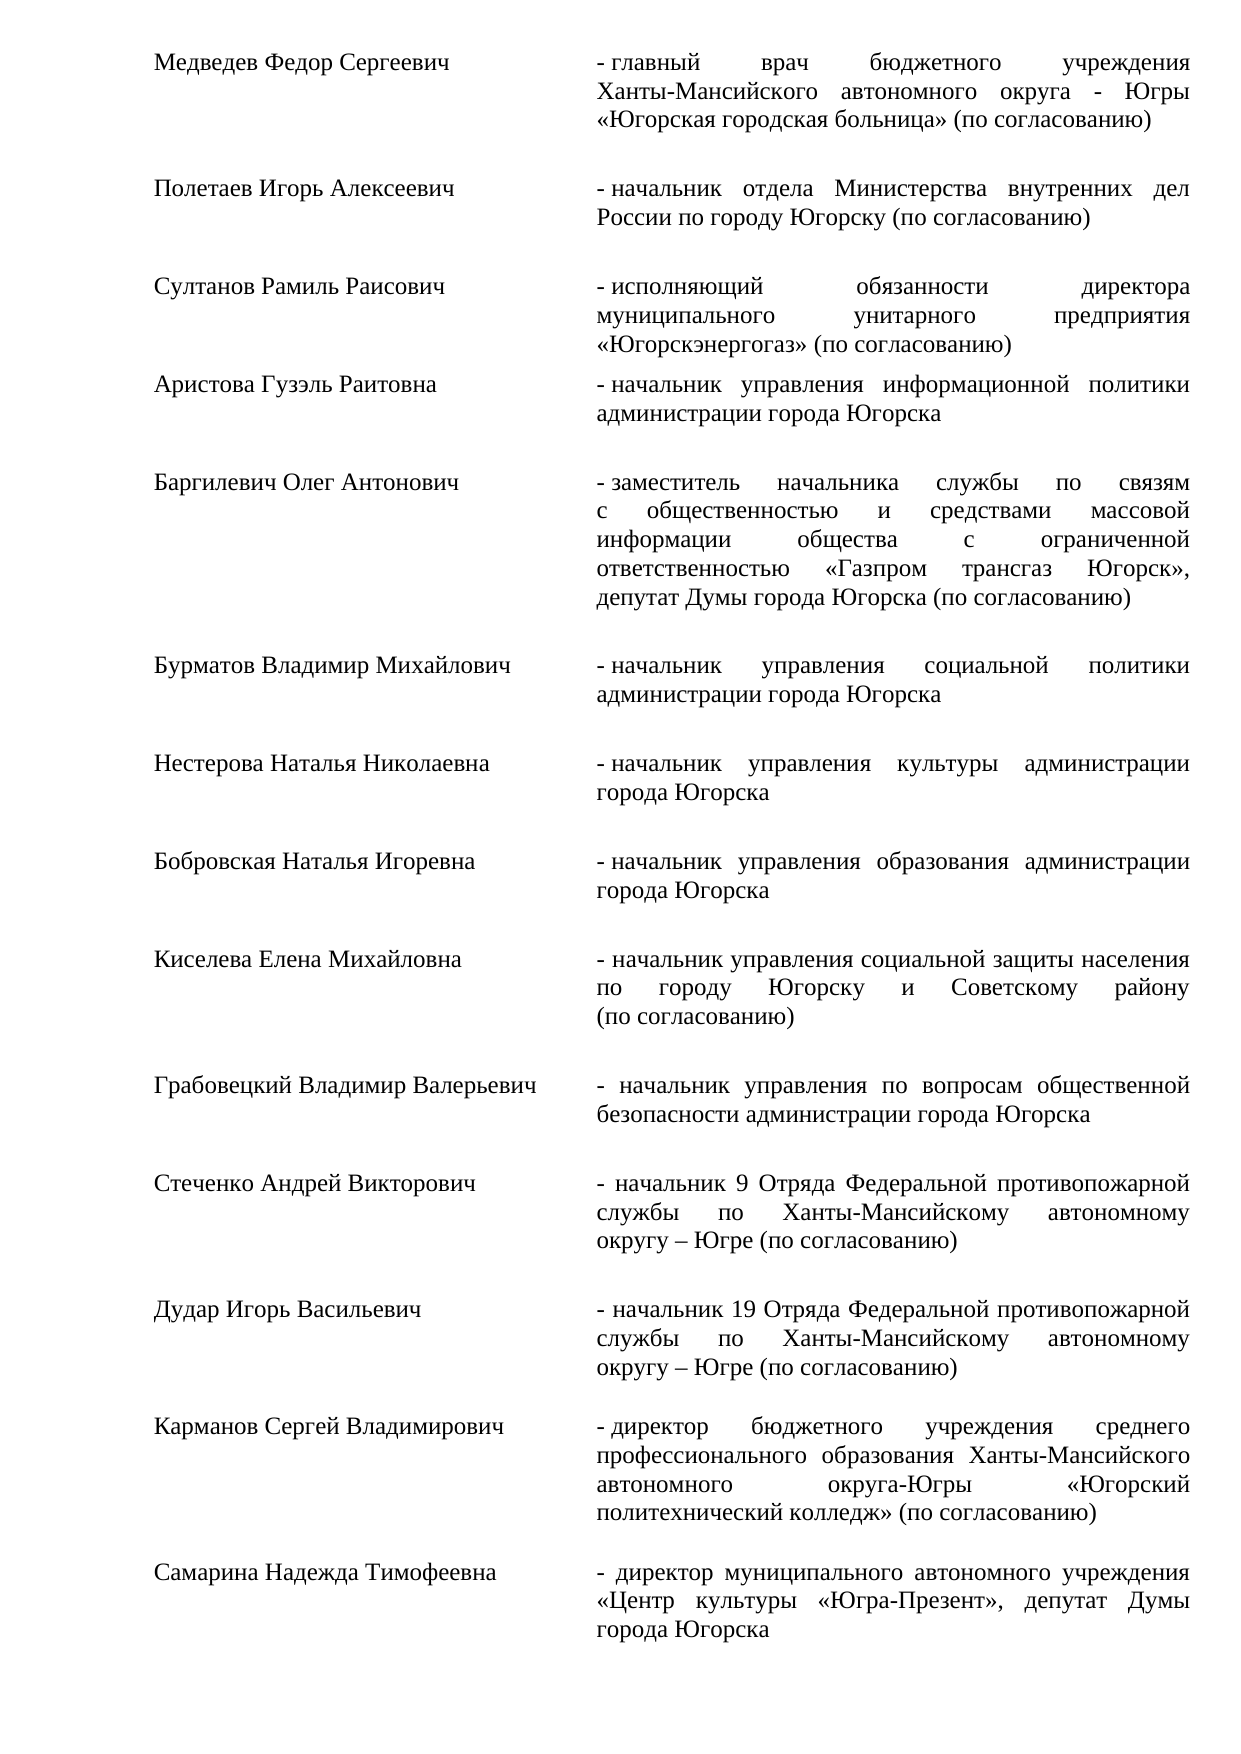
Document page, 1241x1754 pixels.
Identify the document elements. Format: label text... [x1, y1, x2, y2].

table_cell Султанов Рамиль Раисович [148, 266, 591, 363]
table_cell Стеченко Андрей Викторович [148, 1162, 591, 1289]
table_cell Полетаев Игорь Алексеевич [148, 168, 591, 266]
table_cell Киселева Елена Михайловна [148, 938, 591, 1064]
table_cell Бурматов Владимир Михайлович [148, 645, 591, 743]
table_cell - директор бюджетного учреждения среднего профессионального образования Ханты-Мансийского автономного округа-Югры «Югорский политехнический колледж» (по согласованию) [591, 1406, 1196, 1551]
table_cell - главный врач бюджетного учреждения Ханты-Мансийского автономного округа - Югры «Югорская городская больница» (по согласованию) [591, 41, 1196, 168]
table_cell - исполняющий обязанности директора муниципального унитарного предприятия «Югорскэнергогаз» (по согласованию) [591, 266, 1196, 363]
table_cell Грабовецкий Владимир Валерьевич [148, 1065, 591, 1162]
table_cell - начальник 19 Отряда Федеральной противопожарной службы по Ханты-Мансийскому автономному округу – Югре (по согласованию) [591, 1289, 1196, 1406]
table_cell - начальник управления социальной политики администрации города Югорска [591, 645, 1196, 743]
table_cell - начальник 9 Отряда Федеральной противопожарной службы по Ханты-Мансийскому автономному округу – Югре (по согласованию) [591, 1162, 1196, 1289]
table_cell - директор муниципального автономного учреждения «Центр культуры «Югра-Презент», депутат Думы города Югорска [591, 1551, 1196, 1649]
table_cell Самарина Надежда Тимофеевна [148, 1551, 591, 1649]
table_cell - начальник управления по вопросам общественной безопасности администрации города Югорска [591, 1065, 1196, 1162]
table_cell - начальник управления социальной защиты населения по городу Югорску и Советскому району (по согласованию) [591, 938, 1196, 1064]
table_cell - начальник управления культуры администрации города Югорска [591, 743, 1196, 840]
table_cell - начальник отдела Министерства внутренних дел России по городу Югорску (по согласованию) [591, 168, 1196, 266]
table_cell Бобровская Наталья Игоревна [148, 840, 591, 938]
table_cell - начальник управления образования администрации города Югорска [591, 840, 1196, 938]
table_cell Баргилевич Олег Антонович [148, 461, 591, 645]
table_cell Нестерова Наталья Николаевна [148, 743, 591, 840]
table_cell Аристова Гузэль Раитовна [148, 363, 591, 461]
table_cell Карманов Сергей Владимирович [148, 1406, 591, 1551]
table_cell Медведев Федор Сергеевич [148, 41, 591, 168]
table_cell - начальник управления информационной политики администрации города Югорска [591, 363, 1196, 461]
table_cell - заместитель начальника службы по связям с общественностью и средствами массовой информации общества с ограниченной ответственностью «Газпром трансгаз Югорск», депутат Думы города Югорска (по согласованию) [591, 461, 1196, 645]
table_cell Дудар Игорь Васильевич [148, 1289, 591, 1406]
